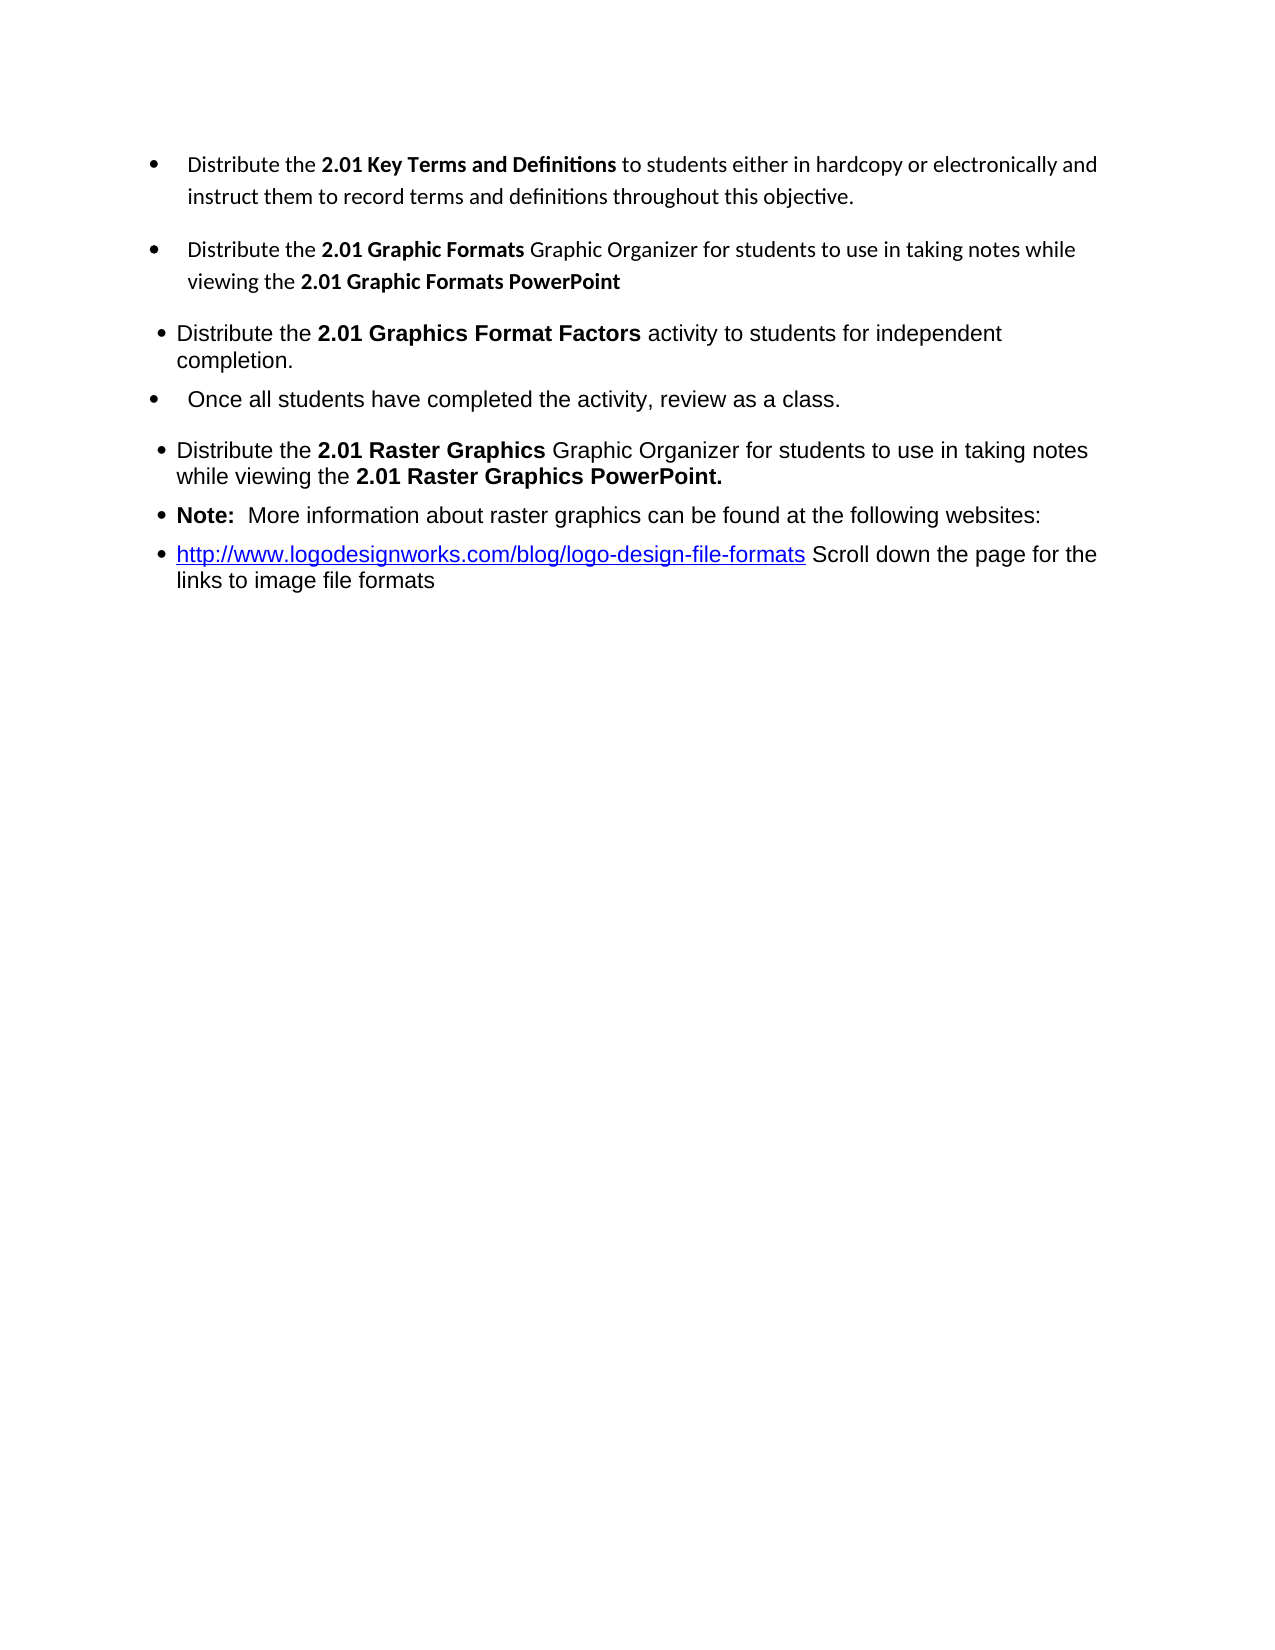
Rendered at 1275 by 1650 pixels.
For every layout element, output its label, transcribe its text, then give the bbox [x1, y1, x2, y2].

list Distribute the 2.01 Key Terms and Definitions to students either in hardcopy or electronically and instruct them to record terms and definitions throughout this objective. [150, 150, 1125, 210]
list http://www.logodesignworks.com/blog/logo-design-file-formats Scroll down the page for the links to image file formats [158, 541, 1125, 593]
list Distribute the 2.01 Graphic Formats Graphic Organizer for students to use in taking notes while viewing the 2.01 Graphic Formats PowerPoint [150, 235, 1125, 295]
list Note: More information about raster graphics can be found at the following websites: [158, 502, 1125, 528]
list Distribute the 2.01 Graphics Format Factors activity to students for independent completion. [158, 320, 1125, 373]
list Distribute the 2.01 Raster Graphics Graphic Organizer for students to use in taking notes while viewing the 2.01 Raster Graphics PowerPoint. [158, 437, 1125, 489]
list Once all students have completed the activity, review as a class. [150, 386, 1125, 412]
